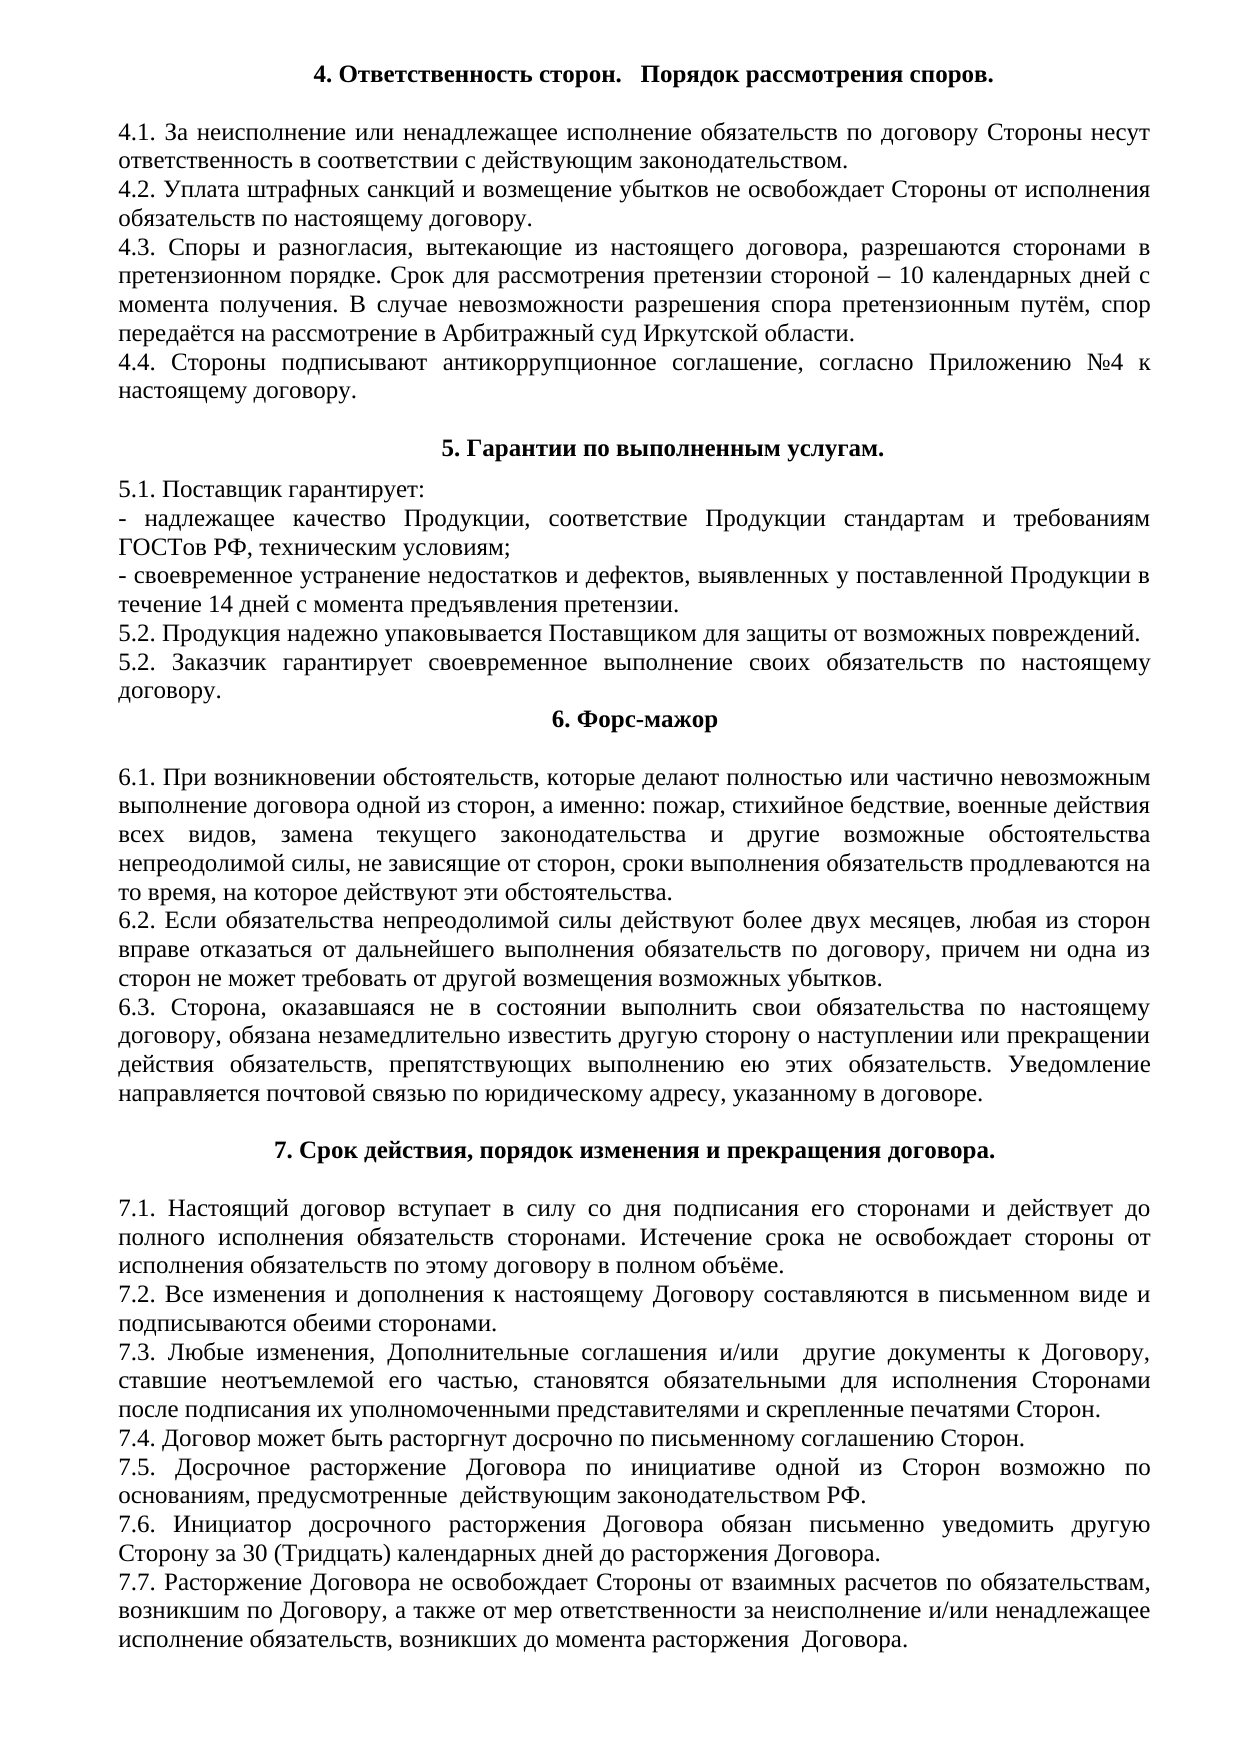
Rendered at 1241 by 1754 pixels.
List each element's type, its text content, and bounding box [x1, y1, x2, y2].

text - надлежащее качество Продукции, соответствие Продукции стандартам и требованиям ГОСТов РФ, техническим условиям; [118, 503, 1152, 560]
text 4.1. За неисполнение или ненадлежащее исполнение обязательств по договору Стороны несут ответственность в соответствии с действующим законодательством. [118, 117, 1152, 174]
text 5.2. Продукция надежно упаковывается Поставщиком для защиты от возможных повреждений. [118, 618, 1152, 647]
text 7.4. Договор может быть расторгнут досрочно по письменному соглашению Сторон. [118, 1423, 1152, 1452]
text 6.1. При возникновении обстоятельств, которые делают полностью или частично невозможным выполнение договора одной из сторон, а именно: пожар, стихийное бедствие, военные действия всех видов, замена текущего законодательства и другие возможные обстоятельства непреодолимой силы, не зависящие от сторон, сроки выполнения обязательств продлеваются на то время, на которое действуют эти обстоятельства. [118, 762, 1152, 905]
text 4.3. Споры и разногласия, вытекающие из настоящего договора, разрешаются сторонами в претензионном порядке. Срок для рассмотрения претензии стороной – 10 календарных дней с момента получения. В случае невозможности разрешения спора претензионным путём, спор передаётся на рассмотрение в Арбитражный суд Иркутской области. [118, 232, 1152, 347]
text 7.5. Досрочное расторжение Договора по инициативе одной из Сторон возможно по основаниям, предусмотренные действующим законодательством РФ. [118, 1452, 1152, 1509]
text 5.1. Поставщик гарантирует: [118, 474, 1152, 503]
text 4.2. Уплата штрафных санкций и возмещение убытков не освобождает Стороны от исполнения обязательств по настоящему договору. [118, 174, 1152, 232]
text 6. Форс-мажор [118, 704, 1152, 733]
text 7.3. Любые изменения, Дополнительные соглашения и/или другие документы к Договору, ставшие неотъемлемой его частью, становятся обязательными для исполнения Сторонами после подписания их уполномоченными представителями и скрепленные печатями Сторон. [118, 1337, 1152, 1423]
text 4.4. Стороны подписывают антикоррупционное соглашение, согласно Приложению №4 к настоящему договору. [118, 347, 1152, 404]
text - своевременное устранение недостатков и дефектов, выявленных у поставленной Продукции в течение 14 дней с момента предъявления претензии. [118, 560, 1152, 618]
text 7.1. Настоящий договор вступает в силу со дня подписания его сторонами и действует до полного исполнения обязательств сторонами. Истечение срока не освобождает стороны от исполнения обязательств по этому договору в полном объёме. [118, 1193, 1152, 1279]
text 7.6. Инициатор досрочного расторжения Договора обязан письменно уведомить другую Сторону за 30 (Тридцать) календарных дней до расторжения Договора. [118, 1509, 1152, 1567]
text 7.7. Расторжение Договора не освобождает Стороны от взаимных расчетов по обязательствам, возникшим по Договору, а также от мер ответственности за неисполнение и/или ненадлежащее исполнение обязательств, возникших до момента расторжения Договора. [118, 1567, 1152, 1653]
text 5. Гарантии по выполненным услугам. [118, 433, 1152, 462]
subtitle 7. Срок действия, порядок изменения и прекращения договора. [118, 1135, 1152, 1164]
text 6.3. Сторона, оказавшаяся не в состоянии выполнить свои обязательства по настоящему договору, обязана незамедлительно известить другую сторону о наступлении или прекращении действия обязательств, препятствующих выполнению ею этих обязательств. Уведомление направляется почтовой связью по юридическому адресу, указанному в договоре. [118, 992, 1152, 1107]
text 6.2. Если обязательства непреодолимой силы действуют более двух месяцев, любая из сторон вправе отказаться от дальнейшего выполнения обязательств по договору, причем ни одна из сторон не может требовать от другой возмещения возможных убытков. [118, 905, 1152, 992]
text 4. Ответственность сторон. Порядок рассмотрения споров. [156, 59, 1152, 88]
text 5.2. Заказчик гарантирует своевременное выполнение своих обязательств по настоящему договору. [118, 647, 1152, 704]
text 7.2. Все изменения и дополнения к настоящему Договору составляются в письменном виде и подписываются обеими сторонами. [118, 1279, 1152, 1337]
